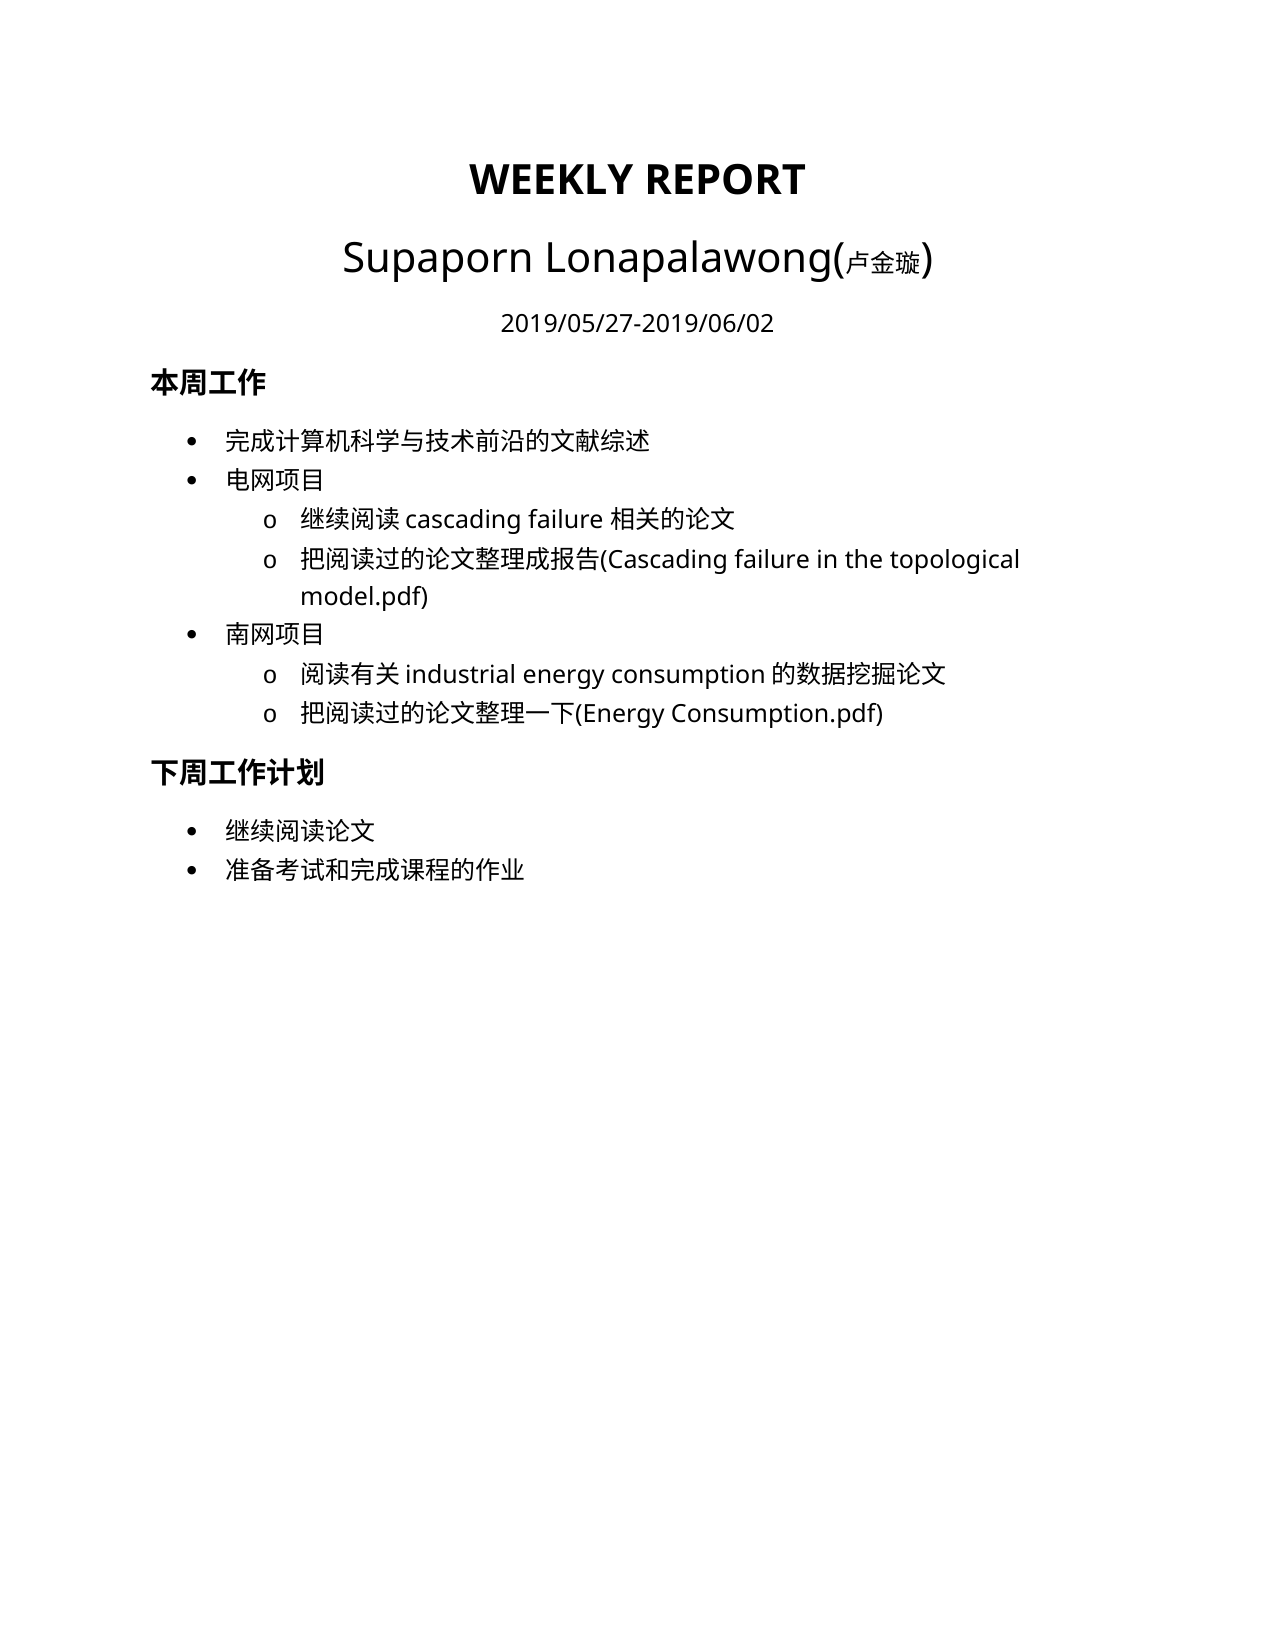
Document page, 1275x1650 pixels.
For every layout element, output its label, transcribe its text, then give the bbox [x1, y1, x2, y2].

text 2019/05/27-2019/06/02 [150, 306, 1125, 340]
list 完成计算机科学与技术前沿的文献综述 [187, 422, 1125, 458]
list 阅读有关industrial energy consumption的数据挖掘论文 [262, 654, 1125, 691]
list 准备考试和完成课程的作业 [187, 851, 1125, 887]
list 把阅读过的论文整理成报告(Cascading failure in the topological model.pdf) [262, 539, 1125, 612]
list 继续阅读论文 [187, 812, 1125, 848]
list 继续阅读cascading failure 相关的论文 [262, 500, 1125, 536]
text 本周工作 [150, 359, 1125, 402]
text Supaporn Lonapalawong(卢金璇) [150, 228, 1125, 285]
list 把阅读过的论文整理一下(Energy Consumption.pdf) [262, 693, 1125, 730]
text WEEKLY REPORT [150, 150, 1125, 207]
list 南网项目 [187, 615, 1125, 651]
list 电网项目 [187, 461, 1125, 497]
text 下周工作计划 [150, 749, 1125, 792]
